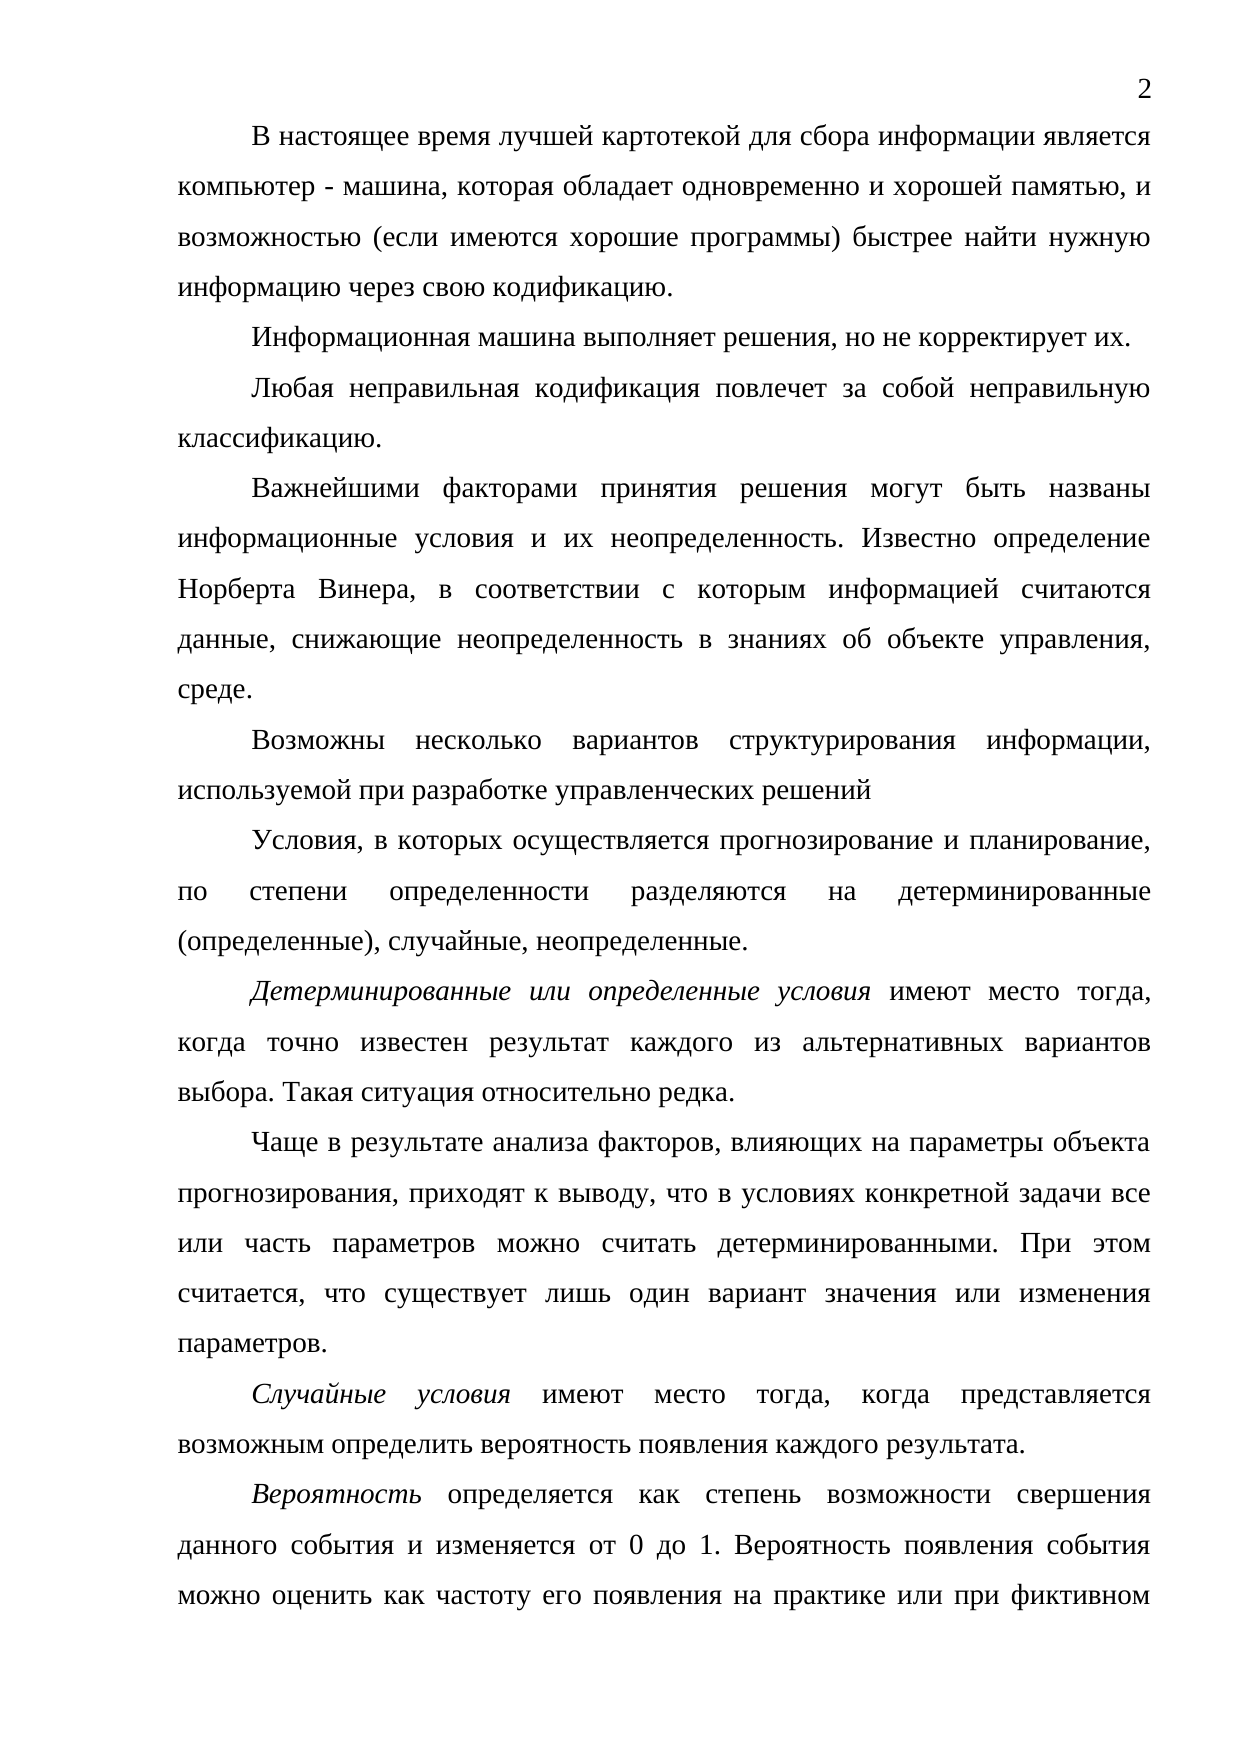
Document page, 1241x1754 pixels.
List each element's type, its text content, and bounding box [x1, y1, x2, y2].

text Любая неправильная кодификация повлечет за собой неправильную классификацию. [177, 370, 1152, 453]
text Важнейшими факторами принятия решения могут быть названы информационные условия и их неопределенность. Известно определение Норберта Винера, в соответствии с которым информацией считаются данные, снижающие неопределенность в знаниях об объекте управления, среде. [177, 470, 1152, 705]
text В настоящее время лучшей картотекой для сбора информации является компьютер - машина, которая обладает одновременно и хорошей памятью, и возможностью (если имеются хорошие программы) быстрее найти нужную информацию через свою кодификацию. [177, 118, 1152, 303]
text Условия, в которых осуществляется прогнозирование и планирование, по степени определенности разделяются на детерминированные (определенные), случайные, неопределенные. [177, 822, 1152, 957]
text Возможны несколько вариантов структурирования информации, используемой при разработке управленческих решений [177, 722, 1152, 806]
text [177, 1477, 1152, 1611]
text Детерминированные или определенные условия имеют место тогда, когда точно известен результат каждого из альтернативных вариантов выбора. Такая ситуация относительно редка. [177, 973, 1152, 1108]
text Случайные условия имеют место тогда, когда представляется возможным определить вероятность появления каждого результата. [177, 1376, 1152, 1460]
text Информационная машина выполняет решения, но не корректирует их. [177, 319, 1152, 353]
text Чаще в результате анализа факторов, влияющих на параметры объекта прогнозирования, приходят к выводу, что в условиях конкретной задачи все или часть параметров можно считать детерминированными. При этом считается, что существует лишь один вариант значения или изменения параметров. [177, 1124, 1152, 1359]
